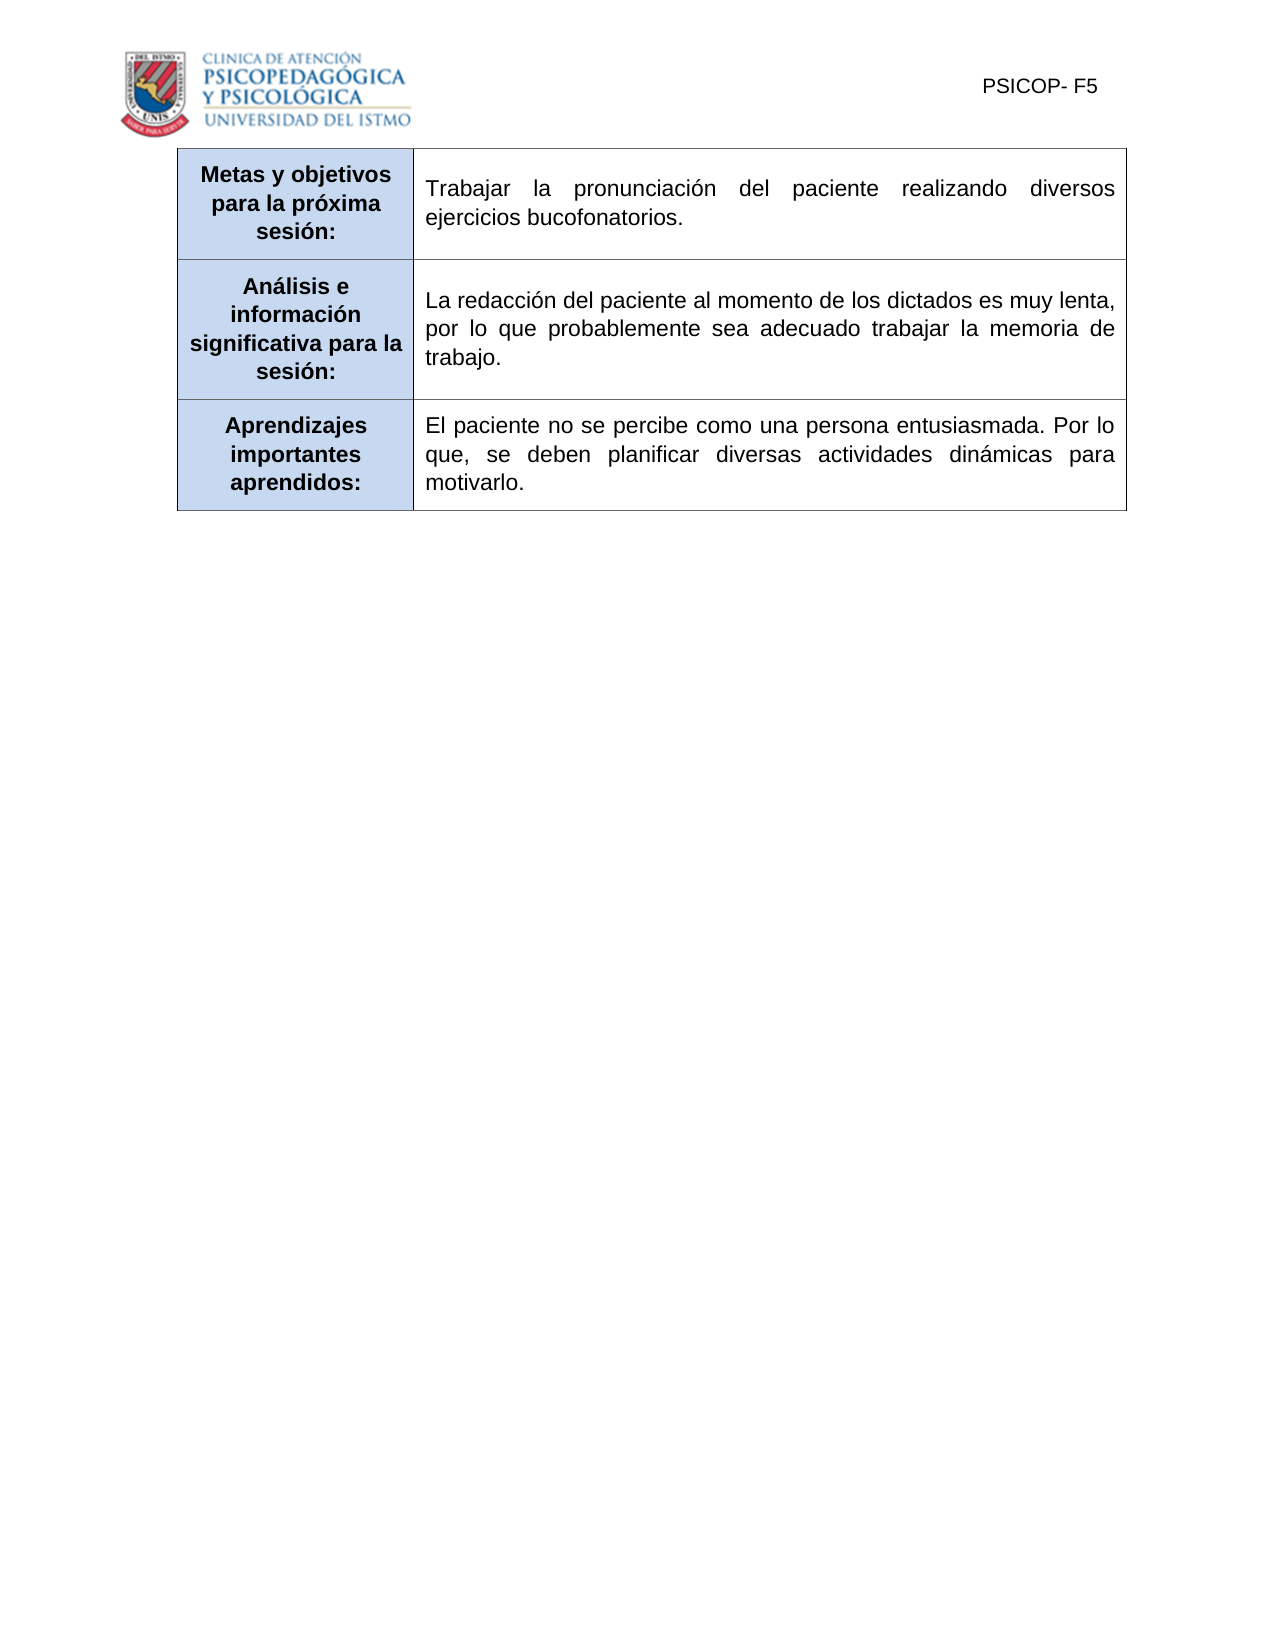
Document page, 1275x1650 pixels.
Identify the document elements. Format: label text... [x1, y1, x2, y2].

table_cell Metas y objetivos para la próxima sesión: [178, 149, 413, 259]
picture [65, 20, 437, 148]
table_cell Análisis e información significativa para la sesión: [178, 260, 413, 399]
table_cell La redacción del paciente al momento de los dictados es muy lenta, por lo que probablemente sea adecuado trabajar la memoria de trabajo. [414, 260, 1126, 399]
table_cell Trabajar la pronunciación del paciente realizando diversos ejercicios bucofonatorios. [414, 149, 1126, 259]
table_cell Aprendizajes importantes aprendidos: [178, 400, 413, 510]
table_cell El paciente no se percibe como una persona entusiasmada. Por lo que, se deben planificar diversas actividades dinámicas para motivarlo. [414, 400, 1126, 510]
